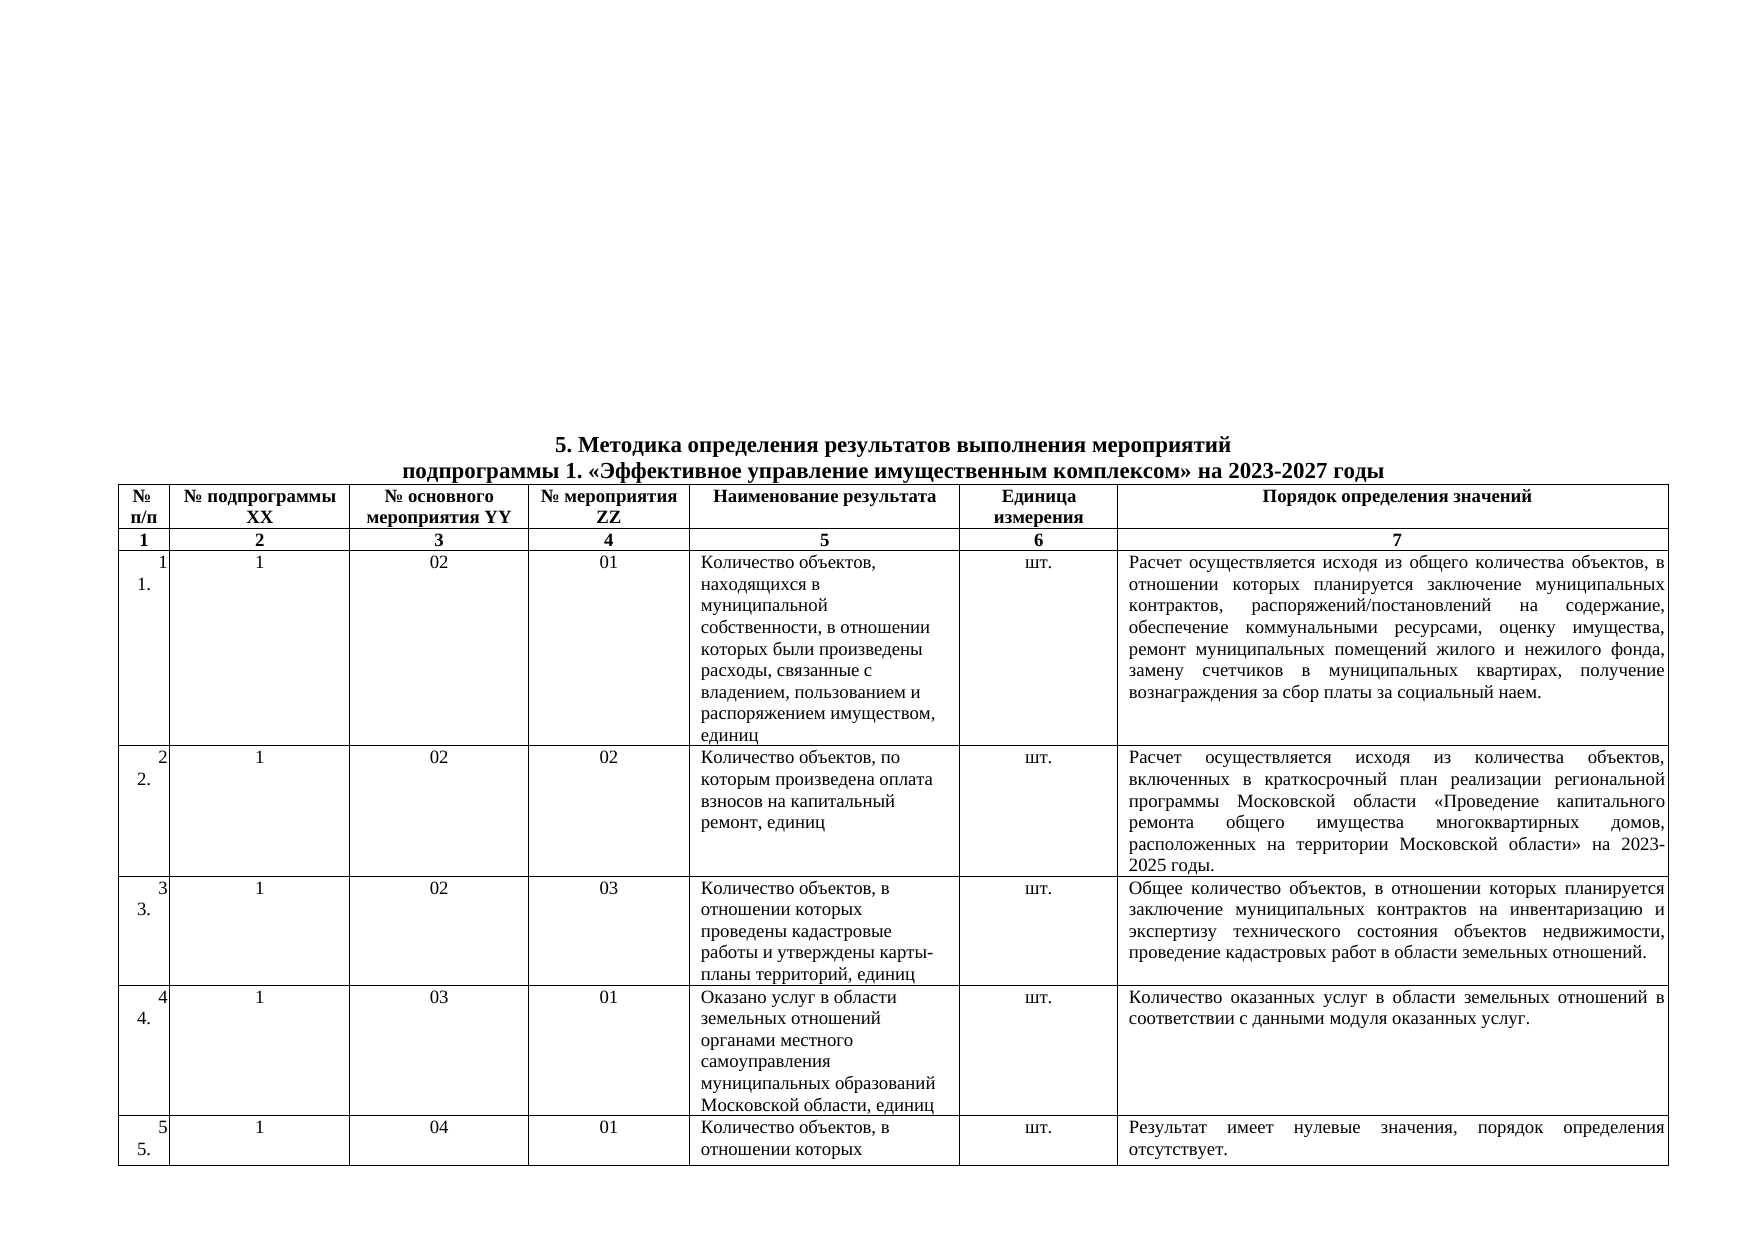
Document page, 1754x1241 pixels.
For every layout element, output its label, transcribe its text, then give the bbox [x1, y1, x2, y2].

text подпрограммы 1. «Эффективное управление имущественным комплексом» на 2023-2027 годы [118, 457, 1668, 483]
table_cell 4 4. [119, 986, 169, 1115]
table_cell 5 [690, 529, 959, 550]
table_cell 02 [350, 551, 528, 745]
table_cell 55. [119, 1116, 169, 1165]
table_cell шт. [960, 1116, 1117, 1165]
table_cell 3 [350, 529, 528, 550]
table_cell 03 [350, 986, 528, 1115]
table_cell Расчет осуществляется исходя из общего количества объектов, в отношении которых планируется заключение муниципальных контрактов, распоряжений/постановлений на содержание, обеспечение коммунальными ресурсами, оценку имущества, ремонт муниципальных помещений жилого и нежилого фонда, замену счетчиков в муниципальных квартирах, получение вознаграждения за сбор платы за социальный наем. [1118, 551, 1668, 745]
table_cell 1 [170, 746, 349, 876]
table_cell 01 [529, 1116, 689, 1165]
table_cell 22. [119, 746, 169, 876]
table_cell 6 [960, 529, 1117, 550]
table_cell 04 [350, 1116, 528, 1165]
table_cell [690, 1116, 959, 1165]
table_header Единица измерения [960, 485, 1117, 528]
table_header № мероприятия ZZ [529, 485, 689, 528]
table_cell 7 [1118, 529, 1668, 550]
table_cell 2 [170, 529, 349, 550]
table_cell 11. [119, 551, 169, 745]
table_header № основного мероприятия YY [350, 485, 528, 528]
table_cell 1 [170, 986, 349, 1115]
table_cell 03 [529, 877, 689, 984]
table_cell 33. [119, 877, 169, 984]
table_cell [1118, 1116, 1668, 1165]
table_cell 1 [170, 551, 349, 745]
table_cell Количество объектов, в отношении которых проведены кадастровые работы и утверждены карты-планы территорий, единиц [690, 877, 959, 984]
text 5. Методика определения результатов выполнения мероприятий [118, 431, 1668, 457]
table_cell Количество объектов, по которым произведена оплата взносов на капитальный ремонт, единиц [690, 746, 959, 876]
table_cell Общее количество объектов, в отношении которых планируется заключение муниципальных контрактов на инвентаризацию и экспертизу технического состояния объектов недвижимости, проведение кадастровых работ в области земельных отношений. [1118, 877, 1668, 984]
table_header Порядок определения значений [1118, 485, 1668, 528]
table_cell 02 [529, 746, 689, 876]
table_cell 01 [529, 986, 689, 1115]
table_cell 1 [119, 529, 169, 550]
table_cell 1 [170, 1116, 349, 1165]
table_cell Оказано услуг в области земельных отношений органами местного самоуправления муниципальных образований Московской области, единиц [690, 986, 959, 1115]
table_header № п/п [119, 485, 169, 528]
table_cell шт. [960, 986, 1117, 1115]
table_header № подпрограммы ХХ [170, 485, 349, 528]
table_header Наименование результата [690, 485, 959, 528]
table_cell шт. [960, 877, 1117, 984]
table_cell 02 [350, 746, 528, 876]
table_cell Количество объектов, находящихся в муниципальной собственности, в отношении которых были произведены расходы, связанные с владением, пользованием и распоряжением имуществом, единиц [690, 551, 959, 745]
table_cell 02 [350, 877, 528, 984]
table_cell 4 [529, 529, 689, 550]
table_cell Количество оказанных услуг в области земельных отношений в соответствии с данными модуля оказанных услуг. [1118, 986, 1668, 1115]
table_cell 01 [529, 551, 689, 745]
table_cell шт. [960, 746, 1117, 876]
table_cell 1 [170, 877, 349, 984]
table_cell Расчет осуществляется исходя из количества объектов, включенных в краткосрочный план реализации региональной программы Московской области «Проведение капитального ремонта общего имущества многоквартирных домов, расположенных на территории Московской области» на 2023-2025 годы. [1118, 746, 1668, 876]
table_cell шт. [960, 551, 1117, 745]
